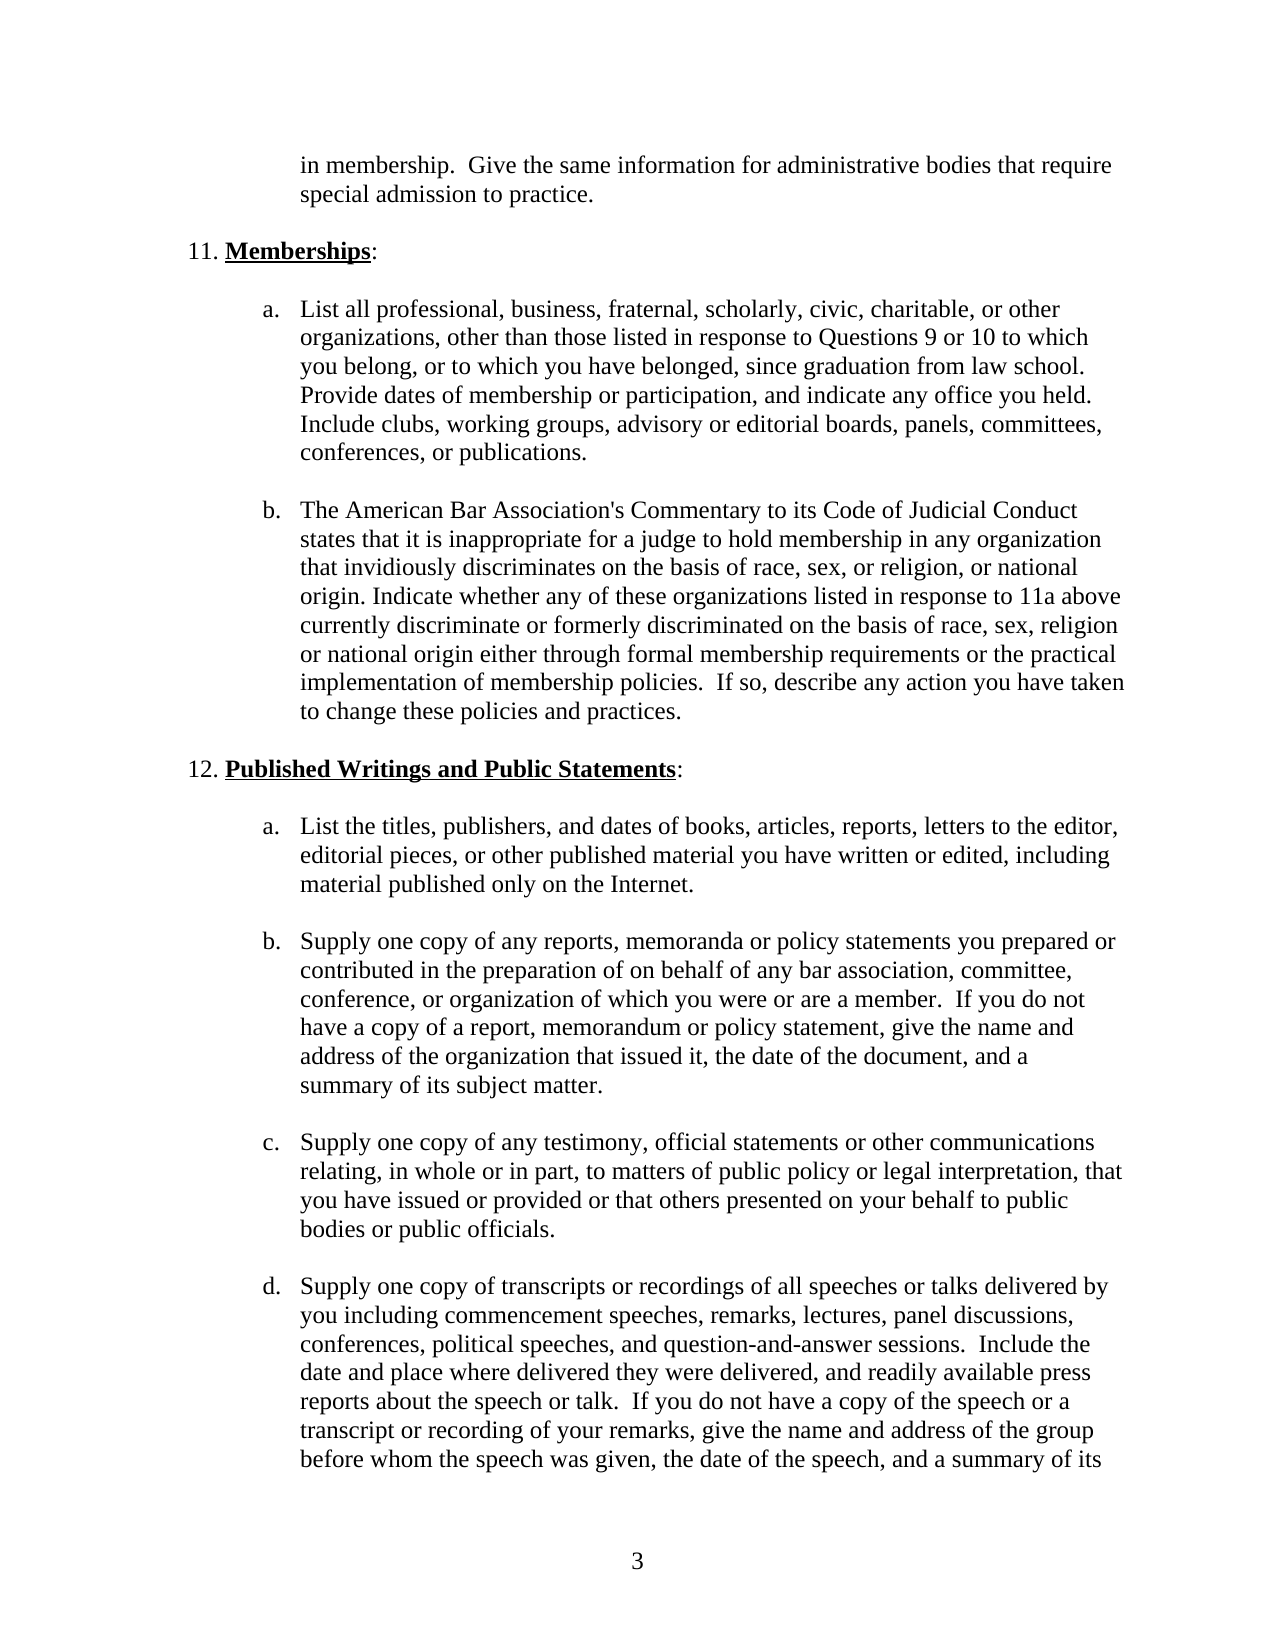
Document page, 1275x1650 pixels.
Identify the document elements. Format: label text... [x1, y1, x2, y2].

list Memberships: [187, 236, 1125, 265]
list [262, 150, 1125, 207]
list List the titles, publishers, and dates of books, articles, reports, letters to the editor, editorial pieces, or other published material you have written or edited, including material published only on the Internet. [262, 811, 1125, 897]
list Supply one copy of any testimony, official statements or other communications relating, in whole or in part, to matters of public policy or legal interpretation, that you have issued or provided or that others presented on your behalf to public bodies or public officials. [262, 1127, 1125, 1242]
list The American Bar Association's Commentary to its Code of Judicial Conduct states that it is inappropriate for a judge to hold membership in any organization that invidiously discriminates on the basis of race, sex, or religion, or national origin. Indicate whether any of these organizations listed in response to 11a above currently discriminate or formerly discriminated on the basis of race, sex, religion or national origin either through formal membership requirements or the practical implementation of membership policies. If so, describe any action you have taken to change these policies and practices. [262, 495, 1125, 725]
list Supply one copy of any reports, memoranda or policy statements you prepared or contributed in the preparation of on behalf of any bar association, committee, conference, or organization of which you were or are a member. If you do not have a copy of a report, memorandum or policy statement, give the name and address of the organization that issued it, the date of the document, and a summary of its subject matter. [262, 926, 1125, 1099]
list Published Writings and Public Statements: [187, 754, 1125, 782]
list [262, 1271, 1125, 1472]
list List all professional, business, fraternal, scholarly, civic, charitable, or other organizations, other than those listed in response to Questions 9 or 10 to which you belong, or to which you have belonged, since graduation from law school. Provide dates of membership or participation, and indicate any office you held. Include clubs, working groups, advisory or editorial boards, panels, committees, conferences, or publications. [262, 294, 1125, 466]
